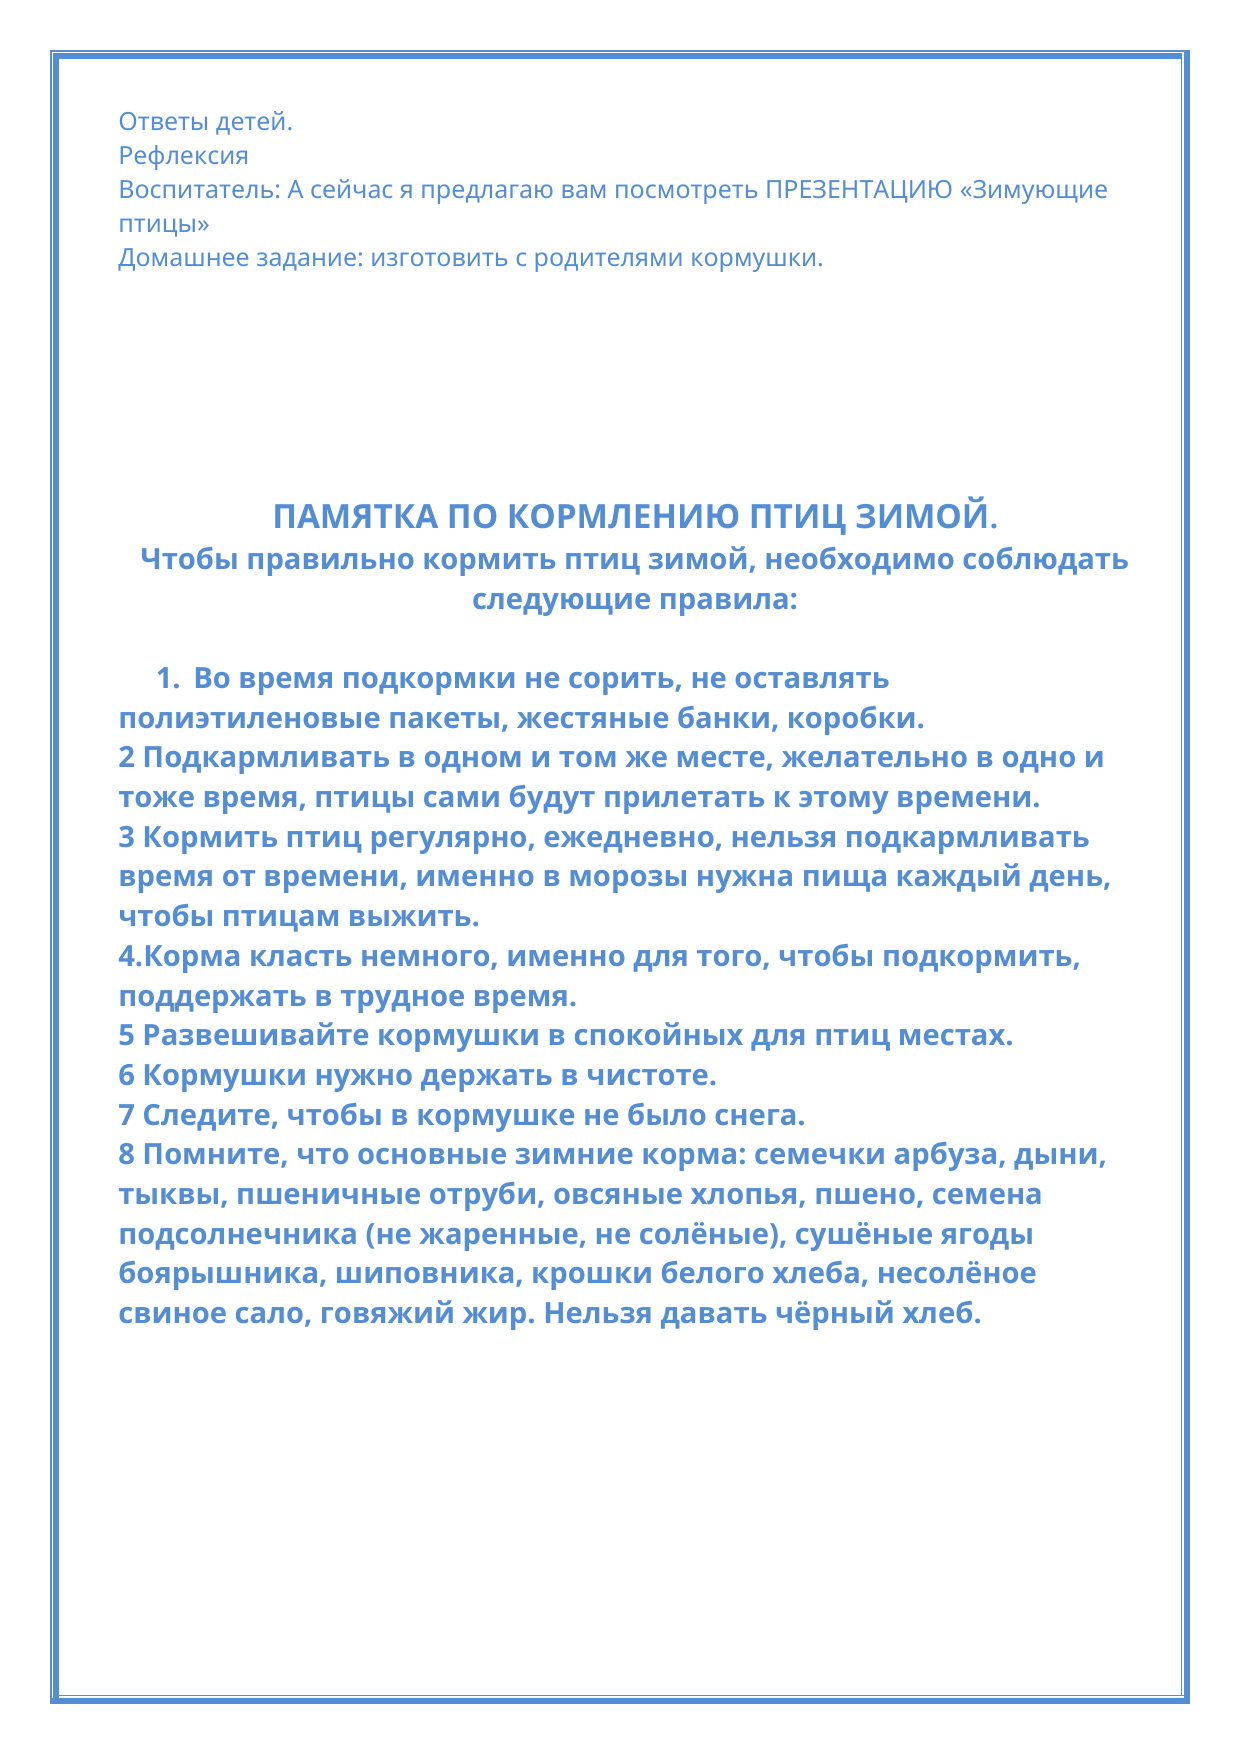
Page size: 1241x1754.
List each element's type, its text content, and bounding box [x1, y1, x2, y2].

text тыквы, пшеничные отруби, овсяные хлопья, пшено, семена подсолнечника (не жаренные, не солёные), сушёные ягоды боярышника, шиповника, крошки белого хлеба, несолёное свиное сало, говяжий жир. Нельзя давать чёрный хлеб. [118, 1173, 1152, 1332]
text 4.Корма класть немного, именно для того, чтобы подкормить, [118, 935, 1152, 975]
text 8 Помните, что основные зимние корма: семечки арбуза, дыни, [118, 1133, 1152, 1173]
text 2 Подкармливать в одном и том же месте, желательно в одно и тоже время, птицы сами будут прилетать к этому времени. [118, 737, 1152, 816]
text Ответы детей. [118, 103, 1152, 137]
text 5 Развешивайте кормушки в спокойных для птиц местах. [118, 1014, 1152, 1054]
text Рефлексия [118, 137, 1152, 172]
text ПАМЯТКА ПО КОРМЛЕНИЮ ПТИЦ ЗИМОЙ. [118, 493, 1152, 538]
text Домашнее задание: изготовить с родителями кормушки. [118, 240, 1152, 274]
text Воспитатель: А сейчас я предлагаю вам посмотреть ПРЕЗЕНТАЦИЮ «Зимующие птицы» [118, 172, 1152, 240]
text 6 Кормушки нужно держать в чистоте. [118, 1054, 1152, 1094]
text полиэтиленовые пакеты, жестяные банки, коробки. [118, 697, 1152, 737]
text Чтобы правильно кормить птиц зимой, необходимо соблюдать следующие правила: [118, 538, 1152, 618]
text поддержать в трудное время. [118, 975, 1152, 1014]
list Во время подкормки не сорить, не оставлять [156, 657, 1152, 697]
text 3 Кормить птиц регулярно, ежедневно, нельзя подкармливать время от времени, именно в морозы нужна пища каждый день, чтобы птицам выжить. [118, 816, 1152, 935]
text 7 Следите, чтобы в кормушке не было снега. [118, 1094, 1152, 1133]
